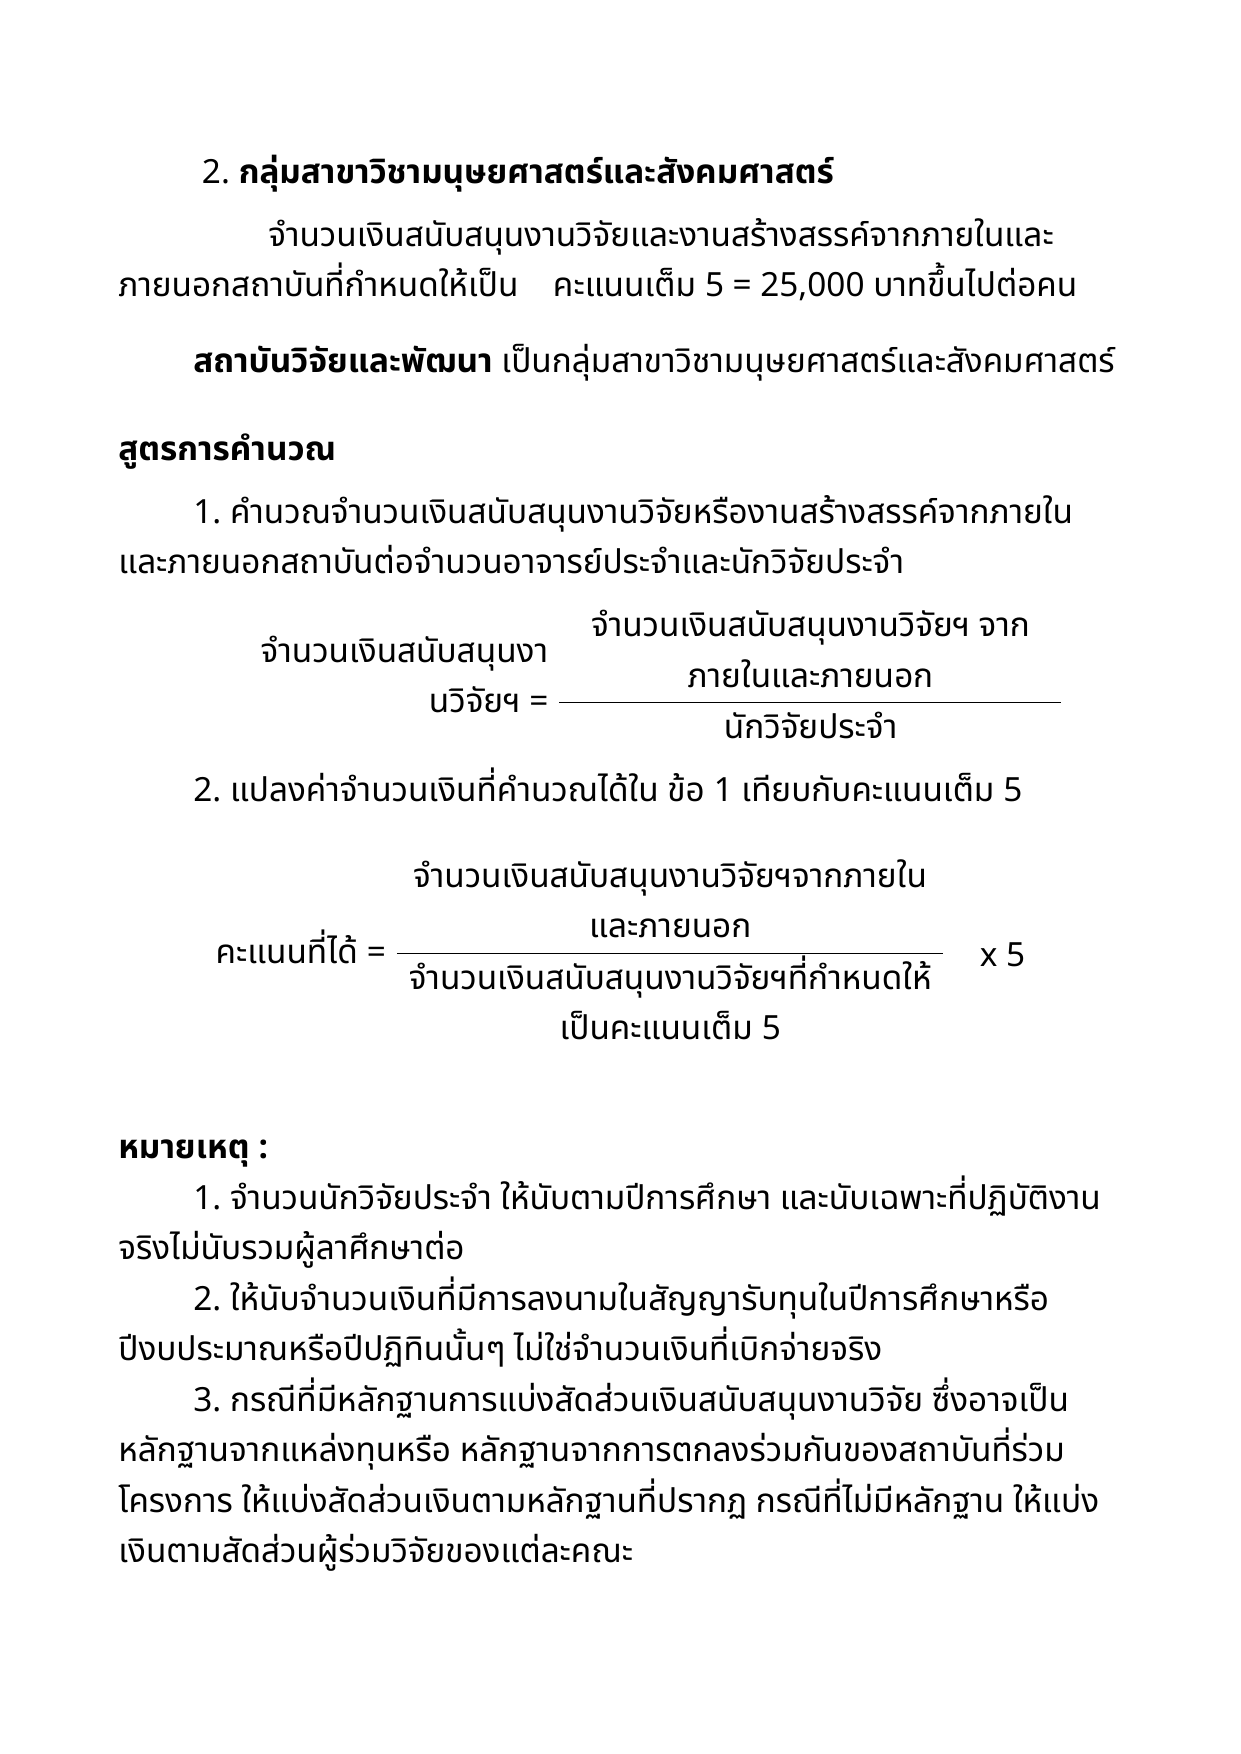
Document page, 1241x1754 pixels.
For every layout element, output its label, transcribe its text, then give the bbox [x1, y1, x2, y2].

text สถาบันวิจัยและพัฒนา เป็นกลุ่มสาขาวิชามนุษยศาสตร์และสังคมศาสตร์ [118, 337, 1122, 387]
text หมายเหตุ : [118, 1123, 1122, 1173]
table_header คะแนนที่ได้ = [179, 852, 397, 1055]
table_header จำนวนเงินสนับสนุนงานวิจัยฯ = [179, 601, 559, 753]
table_cell นักวิจัยประจำ [559, 703, 1061, 753]
text 1. คำนวณจำนวนเงินสนับสนุนงานวิจัยหรืองานสร้างสรรค์จากภายในและภายนอกสถาบันต่อจำนวนอาจารย์ประจำและนักวิจัยประจำ [118, 488, 1122, 589]
text 2. แปลงค่าจำนวนเงินที่คำนวณได้ใน ข้อ 1 เทียบกับคะแนนเต็ม 5 [118, 766, 1122, 817]
text 2. ให้นับจำนวนเงินที่มีการลงนามในสัญญารับทุนในปีการศึกษาหรือปีงบประมาณหรือปีปฏิทินนั้นๆ ไม่ใช่จำนวนเงินที่เบิกจ่ายจริง [118, 1274, 1122, 1376]
table_header จำนวนเงินสนับสนุนงานวิจัยฯ จากภายในและภายนอก [559, 601, 1061, 702]
text 3. กรณีที่มีหลักฐานการแบ่งสัดส่วนเงินสนับสนุนงานวิจัย ซึ่งอาจเป็นหลักฐานจากแหล่งทุนหรือ หลักฐานจากการตกลงร่วมกันของสถาบันที่ร่วมโครงการ ให้แบ่งสัดส่วนเงินตามหลักฐานที่ปรากฏ กรณีที่ไม่มีหลักฐาน ให้แบ่งเงินตามสัดส่วนผู้ร่วมวิจัยของแต่ละคณะ [118, 1376, 1122, 1577]
text สูตรการคำนวณ [118, 425, 1122, 475]
text จำนวนเงินสนับสนุนงานวิจัยและงานสร้างสรรค์จากภายในและภายนอกสถาบันที่กำหนดให้เป็น คะแนนเต็ม 5 = 25,000 บาทขึ้นไปต่อคน [118, 211, 1122, 312]
text 2. กลุ่มสาขาวิชามนุษยศาสตร์และสังคมศาสตร์ [118, 148, 1122, 198]
table_header x 5 [943, 852, 1061, 1055]
text 1. จำนวนนักวิจัยประจำ ให้นับตามปีการศึกษา และนับเฉพาะที่ปฏิบัติงานจริงไม่นับรวมผู้ลาศึกษาต่อ [118, 1173, 1122, 1274]
table_header จำนวนเงินสนับสนุนงานวิจัยฯจากภายในและภายนอก [397, 852, 943, 953]
table_cell จำนวนเงินสนับสนุนงานวิจัยฯที่กำหนดให้เป็นคะแนนเต็ม 5 [397, 954, 943, 1055]
